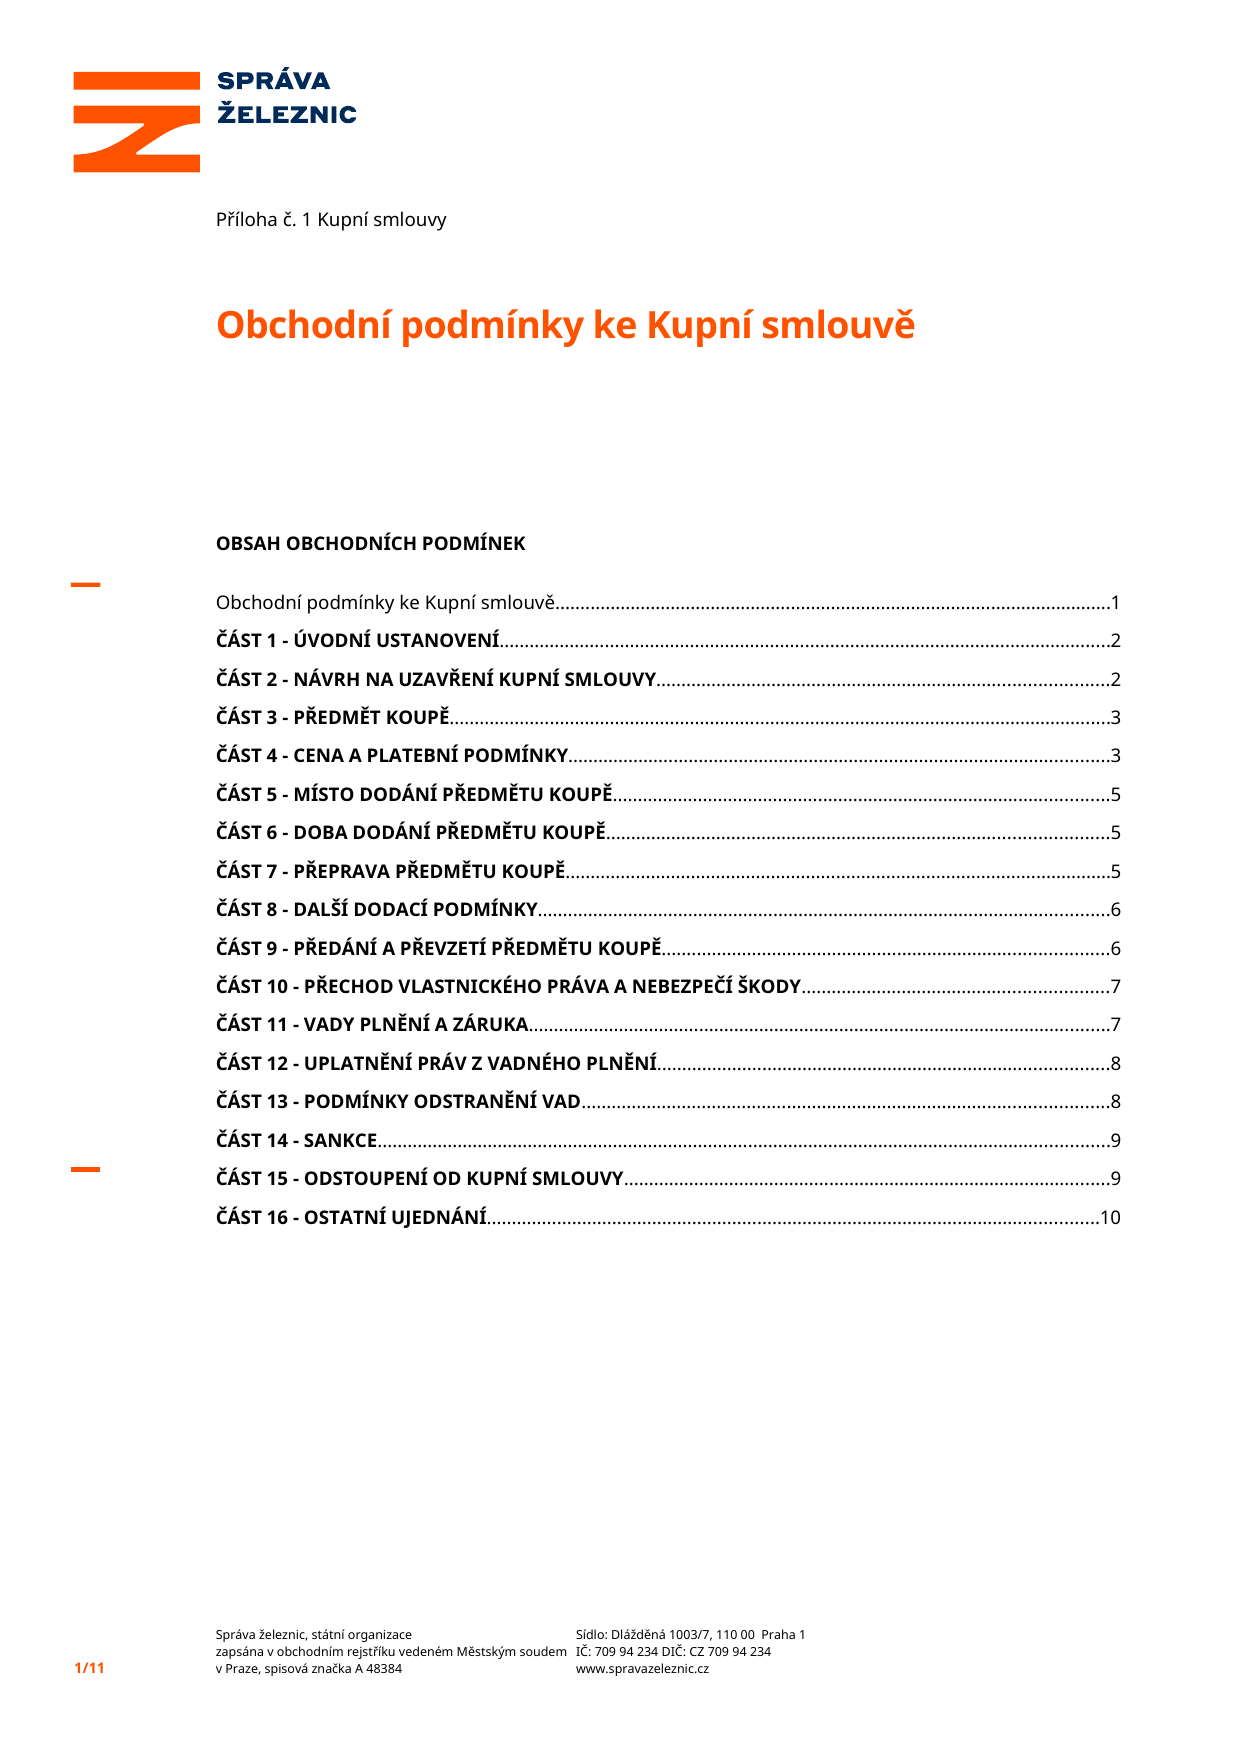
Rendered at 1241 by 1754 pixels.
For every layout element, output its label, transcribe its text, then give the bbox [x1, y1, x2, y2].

text Obchodní podmínky ke Kupní smlouvě 1 [216, 589, 1122, 614]
text ČÁST 4 - CENA A PLATEBNÍ PODMÍNKY 3 [216, 743, 1122, 768]
text ČÁST 5 - MÍSTO DODÁNÍ PŘEDMĚTU KOUPĚ 5 [216, 781, 1122, 807]
text ČÁST 7 - PŘEPRAVA PŘEDMĚTU KOUPĚ 5 [216, 858, 1122, 883]
text ČÁST 16 - OSTATNÍ UJEDNÁNÍ 10 [216, 1204, 1122, 1229]
text ČÁST 8 - DALŠÍ DODACÍ PODMÍNKY 6 [216, 896, 1122, 922]
text ČÁST 1 - ÚVODNÍ USTANOVENÍ 2 [216, 627, 1122, 653]
text ČÁST 11 - VADY PLNĚNÍ A ZÁRUKA 7 [216, 1012, 1122, 1037]
text ČÁST 14 - SANKCE 9 [216, 1127, 1122, 1153]
text OBSAH OBCHODNÍCH PODMÍNEK [216, 530, 1122, 556]
text Příloha č. 1 Kupní smlouvy [216, 207, 1196, 232]
text ČÁST 6 - DOBA DODÁNÍ PŘEDMĚTU KOUPĚ 5 [216, 819, 1122, 845]
text ČÁST 9 - PŘEDÁNÍ A PŘEVZETÍ PŘEDMĚTU KOUPĚ 6 [216, 935, 1122, 960]
text ČÁST 12 - UPLATNĚNÍ PRÁV Z VADNÉHO PLNĚNÍ 8 [216, 1050, 1122, 1076]
text ČÁST 13 - PODMÍNKY ODSTRANĚNÍ VAD 8 [216, 1089, 1122, 1114]
text ČÁST 15 - ODSTOUPENÍ OD KUPNÍ SMLOUVY 9 [216, 1166, 1122, 1191]
text ČÁST 2 - NÁVRH NA UZAVŘENÍ KUPNÍ SMLOUVY 2 [216, 666, 1122, 691]
text ČÁST 10 - PŘECHOD VLASTNICKÉHO PRÁVA A NEBEZPEČÍ ŠKODY 7 [216, 973, 1122, 999]
subtitle Obchodní podmínky ke Kupní smlouvě [216, 299, 1122, 350]
text ČÁST 3 - PŘEDMĚT KOUPĚ 3 [216, 704, 1122, 730]
